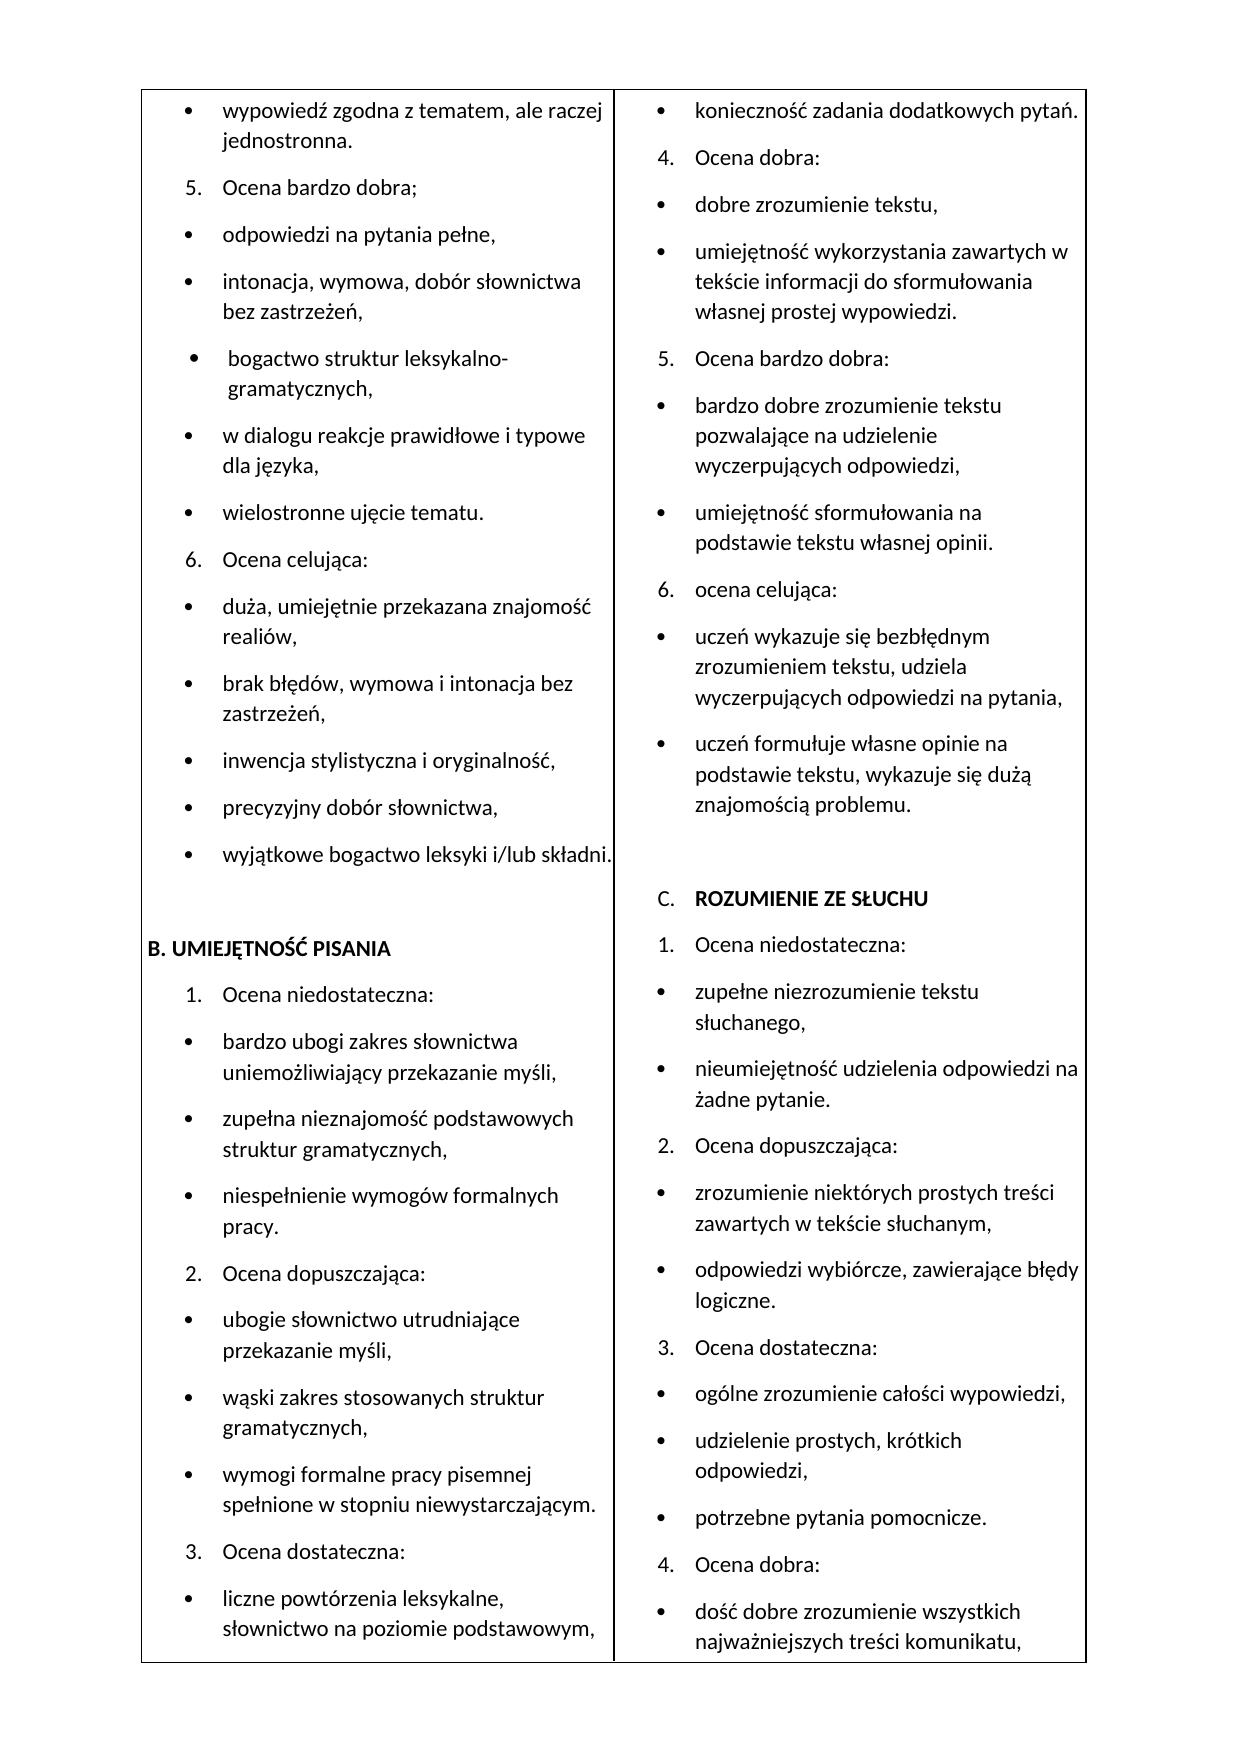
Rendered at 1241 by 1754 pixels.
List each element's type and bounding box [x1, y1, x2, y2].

table_header [615, 90, 1085, 1661]
table_header [142, 90, 613, 1661]
